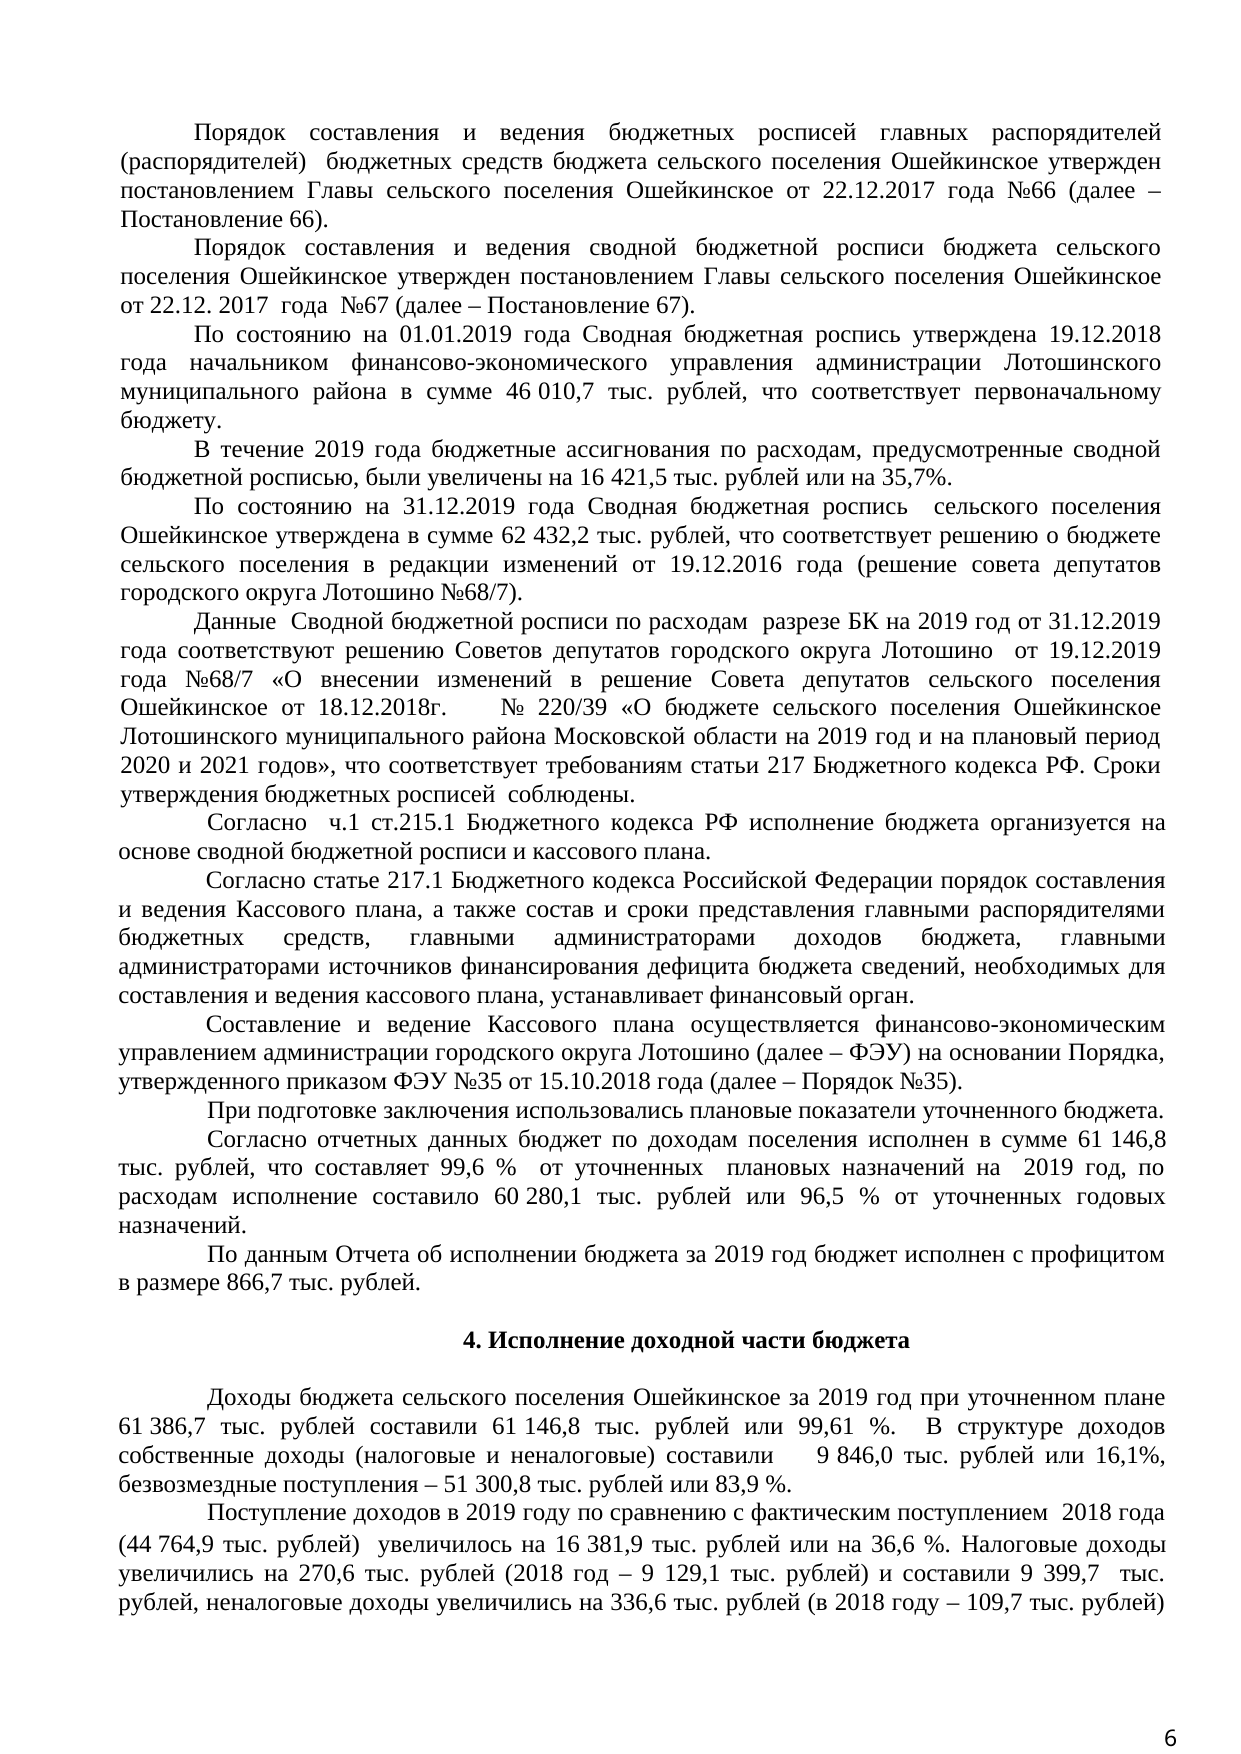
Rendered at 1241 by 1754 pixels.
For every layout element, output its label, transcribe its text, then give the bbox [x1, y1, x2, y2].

text По данным Отчета об исполнении бюджета за 2019 год бюджет исполнен с профицитом в размере 866,7 тыс. рублей. [118, 1239, 1166, 1296]
text Согласно статье 217.1 Бюджетного кодекса Российской Федерации порядок составления и ведения Кассового плана, а также состав и сроки представления главными распорядителями бюджетных средств, главными администраторами доходов бюджета, главными администраторами источников финансирования дефицита бюджета сведений, необходимых для составления и ведения кассового плана, устанавливает финансовый орган. [118, 865, 1166, 1009]
text Порядок составления и ведения сводной бюджетной росписи бюджета сельского поселения Ошейкинское утвержден постановлением Главы сельского поселения Ошейкинское от 22.12. 2017 года №67 (далее – Постановление 67). [120, 232, 1162, 319]
text Согласно отчетных данных бюджет по доходам поселения исполнен в сумме 61 146,8 тыс. рублей, что составляет 99,6 % от уточненных плановых назначений на 2019 год, по расходам исполнение составило 60 280,1 тыс. рублей или 96,5 % от уточненных годовых назначений. [118, 1124, 1166, 1239]
text В течение 2019 года бюджетные ассигнования по расходам, предусмотренные сводной бюджетной росписью, были увеличены на 16 421,5 тыс. рублей или на 35,7%. [120, 434, 1162, 491]
text 4. Исполнение доходной части бюджета [118, 1325, 1166, 1354]
text По состоянию на 01.01.2019 года Сводная бюджетная роспись утверждена 19.12.2018 года начальником финансово-экономического управления администрации Лотошинского муниципального района в сумме 46 010,7 тыс. рублей, что соответствует первоначальному бюджету. [120, 319, 1162, 434]
text По состоянию на 31.12.2019 года Сводная бюджетная роспись сельского поселения Ошейкинское утверждена в сумме 62 432,2 тыс. рублей, что соответствует решению о бюджете сельского поселения в редакции изменений от 19.12.2016 года (решение совета депутатов городского округа Лотошино №68/7). [120, 491, 1162, 606]
text Порядок составления и ведения бюджетных росписей главных распорядителей (распорядителей) бюджетных средств бюджета сельского поселения Ошейкинское утвержден постановлением Главы сельского поселения Ошейкинское от 22.12.2017 года №66 (далее – Постановление 66). [120, 117, 1162, 232]
text Доходы бюджета сельского поселения Ошейкинское за 2019 год при уточненном плане 61 386,7 тыс. рублей составили 61 146,8 тыс. рублей или 99,61 %. В структуре доходов собственные доходы (налоговые и неналоговые) составили 9 846,0 тыс. рублей или 16,1%, безвозмездные поступления – 51 300,8 тыс. рублей или 83,9 %. [118, 1382, 1166, 1497]
text Согласно ч.1 ст.215.1 Бюджетного кодекса РФ исполнение бюджета организуется на основе сводной бюджетной росписи и кассового плана. [118, 807, 1166, 865]
text Составление и ведение Кассового плана осуществляется финансово-экономическим управлением администрации городского округа Лотошино (далее – ФЭУ) на основании Порядка, утвержденного приказом ФЭУ №35 от 15.10.2018 года (далее – Порядок №35). [118, 1009, 1166, 1095]
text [118, 1497, 1166, 1616]
text При подготовке заключения использовались плановые показатели уточненного бюджета. [118, 1095, 1166, 1124]
text Данные Сводной бюджетной росписи по расходам разрезе БК на 2019 год от 31.12.2019 года соответствуют решению Советов депутатов городского округа Лотошино от 19.12.2019 года №68/7 «О внесении изменений в решение Совета депутатов сельского поселения Ошейкинское от 18.12.2018г. № 220/39 «О бюджете сельского поселения Ошейкинское Лотошинского муниципального района Московской области на 2019 год и на плановый период 2020 и 2021 годов», что соответствует требованиям статьи 217 Бюджетного кодекса РФ. Сроки утверждения бюджетных росписей соблюдены. [120, 606, 1162, 807]
